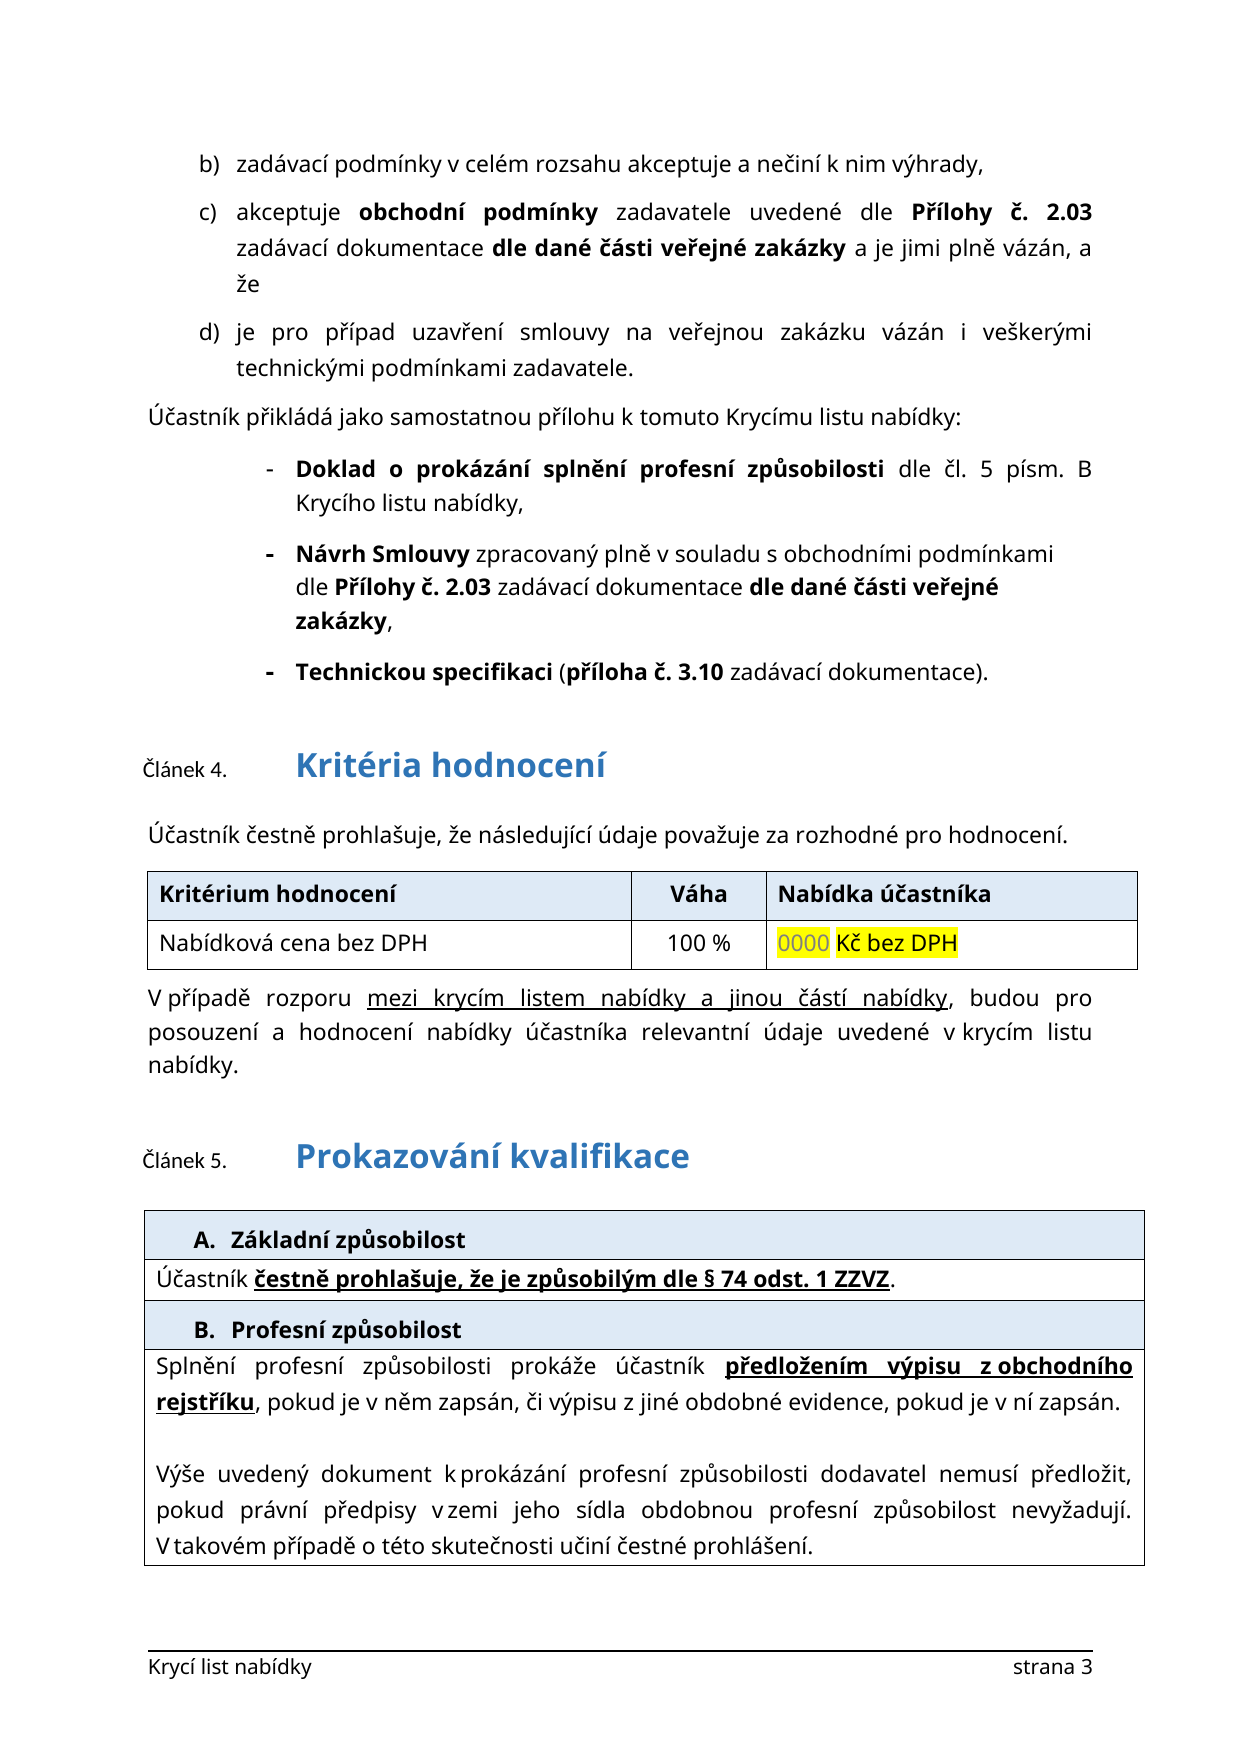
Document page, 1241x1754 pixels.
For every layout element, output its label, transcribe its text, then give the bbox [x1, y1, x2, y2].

table_cell Profesní způsobilost [145, 1301, 1144, 1349]
table_cell Nabídková cena bez DPH [148, 921, 631, 968]
table_cell 100 % [632, 921, 766, 968]
table_header Kritérium hodnocení [148, 872, 631, 920]
list akceptuje obchodní podmínky zadavatele uvedené dle Přílohy č. 2.03 zadávací dokumentace dle dané části veřejné zakázky a je jimi plně vázán, a že [199, 196, 1093, 299]
table_cell [767, 921, 1137, 968]
list zadávací podmínky v celém rozsahu akceptuje a nečiní k nim výhrady, [199, 148, 1093, 179]
table_header Základní způsobilost [145, 1211, 1144, 1259]
list Technickou specifikaci (příloha č. 3.10 zadávací dokumentace). [266, 655, 1093, 687]
list Návrh Smlouvy zpracovaný plně v souladu s obchodními podmínkami dle Přílohy č. 2.03 zadávací dokumentace dle dané části veřejné zakázky, [266, 537, 1093, 636]
table_header Nabídka účastníka [767, 872, 1137, 920]
table_header Váha [632, 872, 766, 920]
table_cell Účastník čestně prohlašuje, že je způsobilým dle § 74 odst. 1 ZZVZ. [145, 1260, 1144, 1300]
text Účastník přikládá jako samostatnou přílohu k tomuto Krycímu listu nabídky: [148, 401, 1093, 432]
text V případě rozporu mezi krycím listem nabídky a jinou částí nabídky, budou pro posouzení a hodnocení nabídky účastníka relevantní údaje uvedené v krycím listu nabídky. [148, 982, 1093, 1081]
list Doklad o prokázání splnění profesní způsobilosti dle čl. 5 písm. B Krycího listu nabídky, [266, 453, 1093, 518]
subtitle Prokazování kvalifikace [185, 1133, 1093, 1179]
subtitle Kritéria hodnocení [185, 741, 1093, 787]
text Účastník čestně prohlašuje, že následující údaje považuje za rozhodné pro hodnocení. [148, 818, 1093, 850]
list je pro případ uzavření smlouvy na veřejnou zakázku vázán i veškerými technickými podmínkami zadavatele. [199, 316, 1093, 383]
table_cell Splnění profesní způsobilosti prokáže účastník předložením výpisu z obchodního rejstříku, pokud je v něm zapsán, či výpisu z jiné obdobné evidence, pokud je v ní zapsán. Výše uvedený dokument k prokázání profesní způsobilosti dodavatel nemusí předložit, pokud právní předpisy v zemi jeho sídla obdobnou profesní způsobilost nevyžadují. V takovém případě o této skutečnosti učiní čestné prohlášení. [145, 1350, 1144, 1565]
